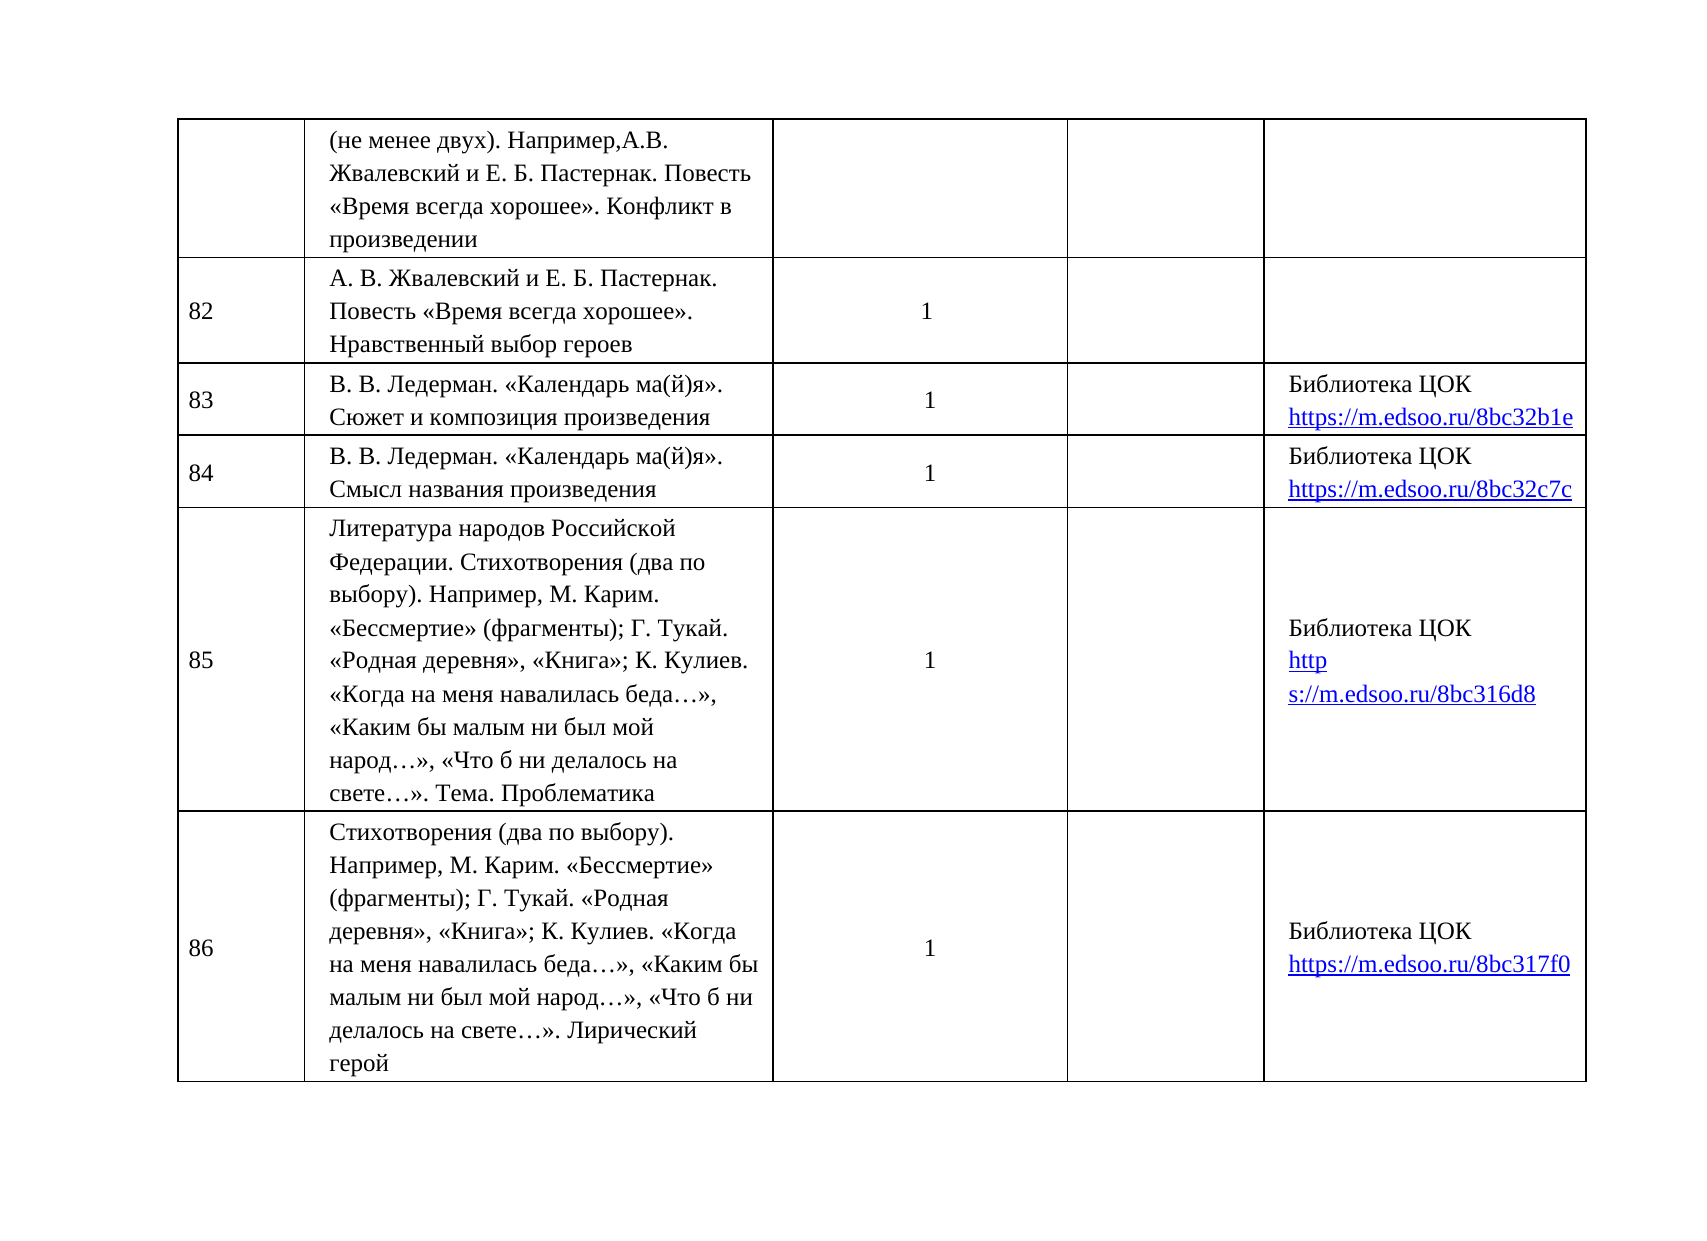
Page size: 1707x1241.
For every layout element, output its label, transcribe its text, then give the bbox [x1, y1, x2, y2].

table_cell [1068, 364, 1263, 434]
table_cell [1068, 436, 1263, 507]
table_cell Литература народов Российской Федерации. Стихотворения (два по выбору). Например, М. Карим. «Бессмертие» (фрагменты); Г. Тукай. «Родная деревня», «Книга»; К. Кулиев. «Когда на меня навалилась беда…», «Каким бы малым ни был мой народ…», «Что б ни делалось на свете…». Тема. Проблематика [305, 508, 772, 810]
table_cell [1068, 258, 1263, 362]
table_cell 1 [774, 120, 1067, 257]
table_cell 83 [179, 364, 304, 434]
table_cell Библиотека ЦОК https://m.edsoo.ru/8bc316d8 [1265, 508, 1585, 810]
table_cell [1265, 258, 1585, 362]
table_cell [1265, 120, 1585, 257]
table_cell 1 [774, 258, 1067, 362]
table_cell [1068, 120, 1263, 257]
table_cell Библиотека ЦОК https://m.edsoo.ru/8bc32b1e [1265, 364, 1585, 434]
table_cell [1068, 812, 1263, 1081]
table_cell 81 [179, 120, 304, 257]
table_cell А. В. Жвалевский и Е. Б. Пастернак. Повесть «Время всегда хорошее». Нравственный выбор героев [305, 258, 772, 362]
table_cell В. В. Ледерман. «Календарь ма(й)я». Сюжет и композиция произведения [305, 364, 772, 434]
table_cell 85 [179, 508, 304, 810]
table_cell 1 [774, 812, 1067, 1081]
table_cell Библиотека ЦОК https://m.edsoo.ru/8bc32c7c [1265, 436, 1585, 507]
table_cell 82 [179, 258, 304, 362]
table_cell Библиотека ЦОК https://m.edsoo.ru/8bc317f0 [1265, 812, 1585, 1081]
table_cell 86 [179, 812, 304, 1081]
table_cell 1 [774, 508, 1067, 810]
table_cell В. В. Ледерман. «Календарь ма(й)я». Смысл названия произведения [305, 436, 772, 507]
table_cell 1 [774, 364, 1067, 434]
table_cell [305, 120, 772, 257]
table_cell 84 [179, 436, 304, 507]
table_cell 1 [774, 436, 1067, 507]
table_cell [1068, 508, 1263, 810]
table_cell Стихотворения (два по выбору). Например, М. Карим. «Бессмертие» (фрагменты); Г. Тукай. «Родная деревня», «Книга»; К. Кулиев. «Когда на меня навалилась беда…», «Каким бы малым ни был мой народ…», «Что б ни делалось на свете…». Лирический герой [305, 812, 772, 1081]
